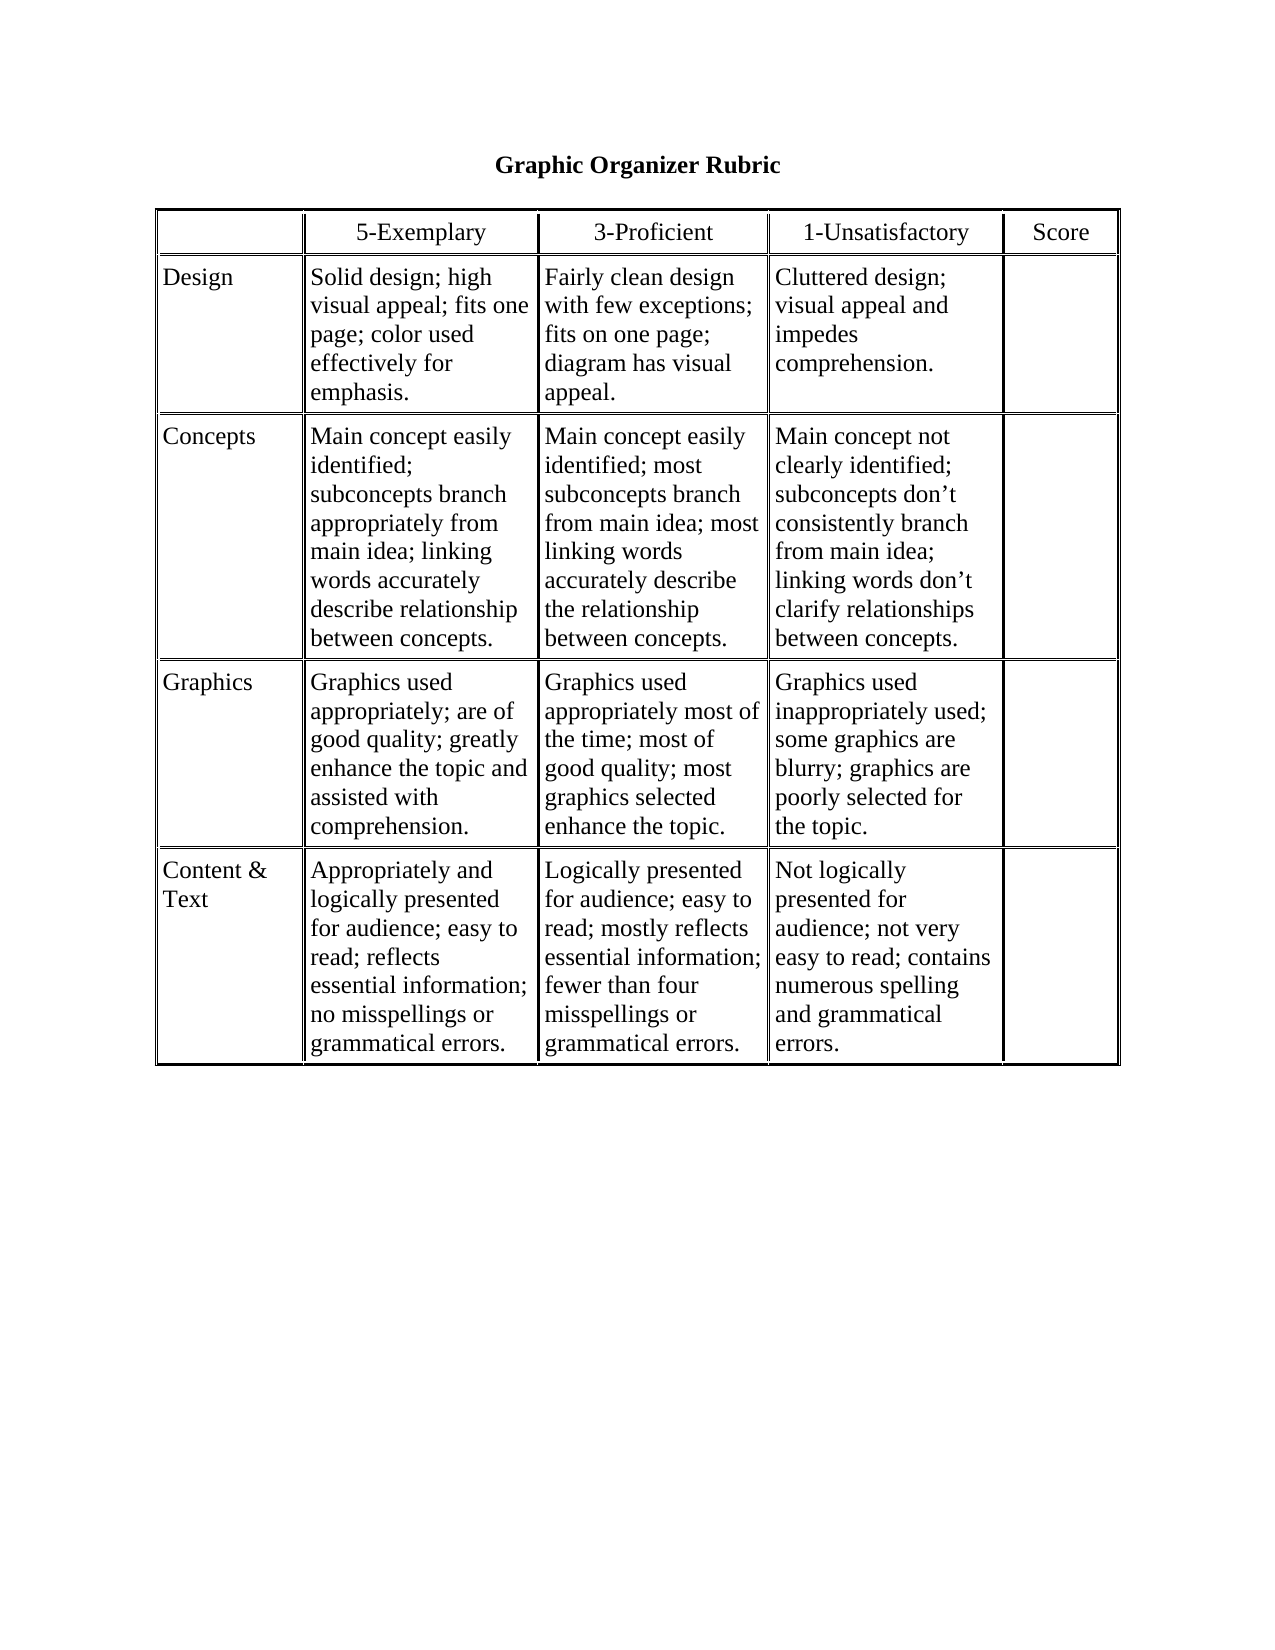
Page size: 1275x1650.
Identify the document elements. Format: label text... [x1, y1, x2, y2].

table_cell Graphics [156, 658, 304, 846]
table_cell Solid design; high visual appeal; fits one page; color used effectively for emphasis. [306, 256, 537, 412]
table_cell Logically presented for audience; easy to read; mostly reflects essential information; fewer than four misspellings or grammatical errors. [538, 849, 769, 1063]
table_cell [1003, 846, 1119, 1063]
table_cell Not logically presented for audience; not very easy to read; contains numerous spelling and grammatical errors. [769, 849, 1003, 1063]
table_header 3-Proficient [538, 211, 769, 252]
table_cell Concepts [156, 412, 304, 658]
table_cell Content & Text [156, 846, 304, 1063]
text Graphic Organizer Rubric [150, 150, 1125, 179]
table_header 1-Unsatisfactory [769, 210, 1003, 252]
table_cell Graphics used appropriately most of the time; most of good quality; most graphics selected enhance the topic. [540, 661, 767, 846]
table_cell Main concept easily identified; subconcepts branch appropriately from main idea; linking words accurately describe relationship between concepts. [306, 415, 537, 658]
table_cell [1003, 412, 1119, 658]
table_cell Main concept not clearly identified; subconcepts don’t consistently branch from main idea; linking words don’t clarify relationships between concepts. [770, 415, 1002, 658]
table_cell [1005, 253, 1118, 412]
table_cell Fairly clean design with few exceptions; fits on one page; diagram has visual appeal. [540, 256, 767, 412]
table_cell Design [158, 253, 302, 412]
table_header 5-Exemplary [304, 210, 538, 252]
table_header Score [1003, 211, 1117, 252]
table_cell Graphics used inappropriately used; some graphics are blurry; graphics are poorly selected for the topic. [770, 661, 1002, 846]
table_cell Graphics used appropriately; are of good quality; greatly enhance the topic and assisted with comprehension. [306, 661, 537, 846]
table_cell [1003, 658, 1119, 846]
table_cell Main concept easily identified; most subconcepts branch from main idea; most linking words accurately describe the relationship between concepts. [540, 415, 767, 658]
table_header [158, 210, 304, 252]
table_cell Appropriately and logically presented for audience; easy to read; reflects essential information; no misspellings or grammatical errors. [304, 849, 538, 1063]
table_cell Cluttered design; visual appeal and impedes comprehension. [770, 256, 1002, 412]
